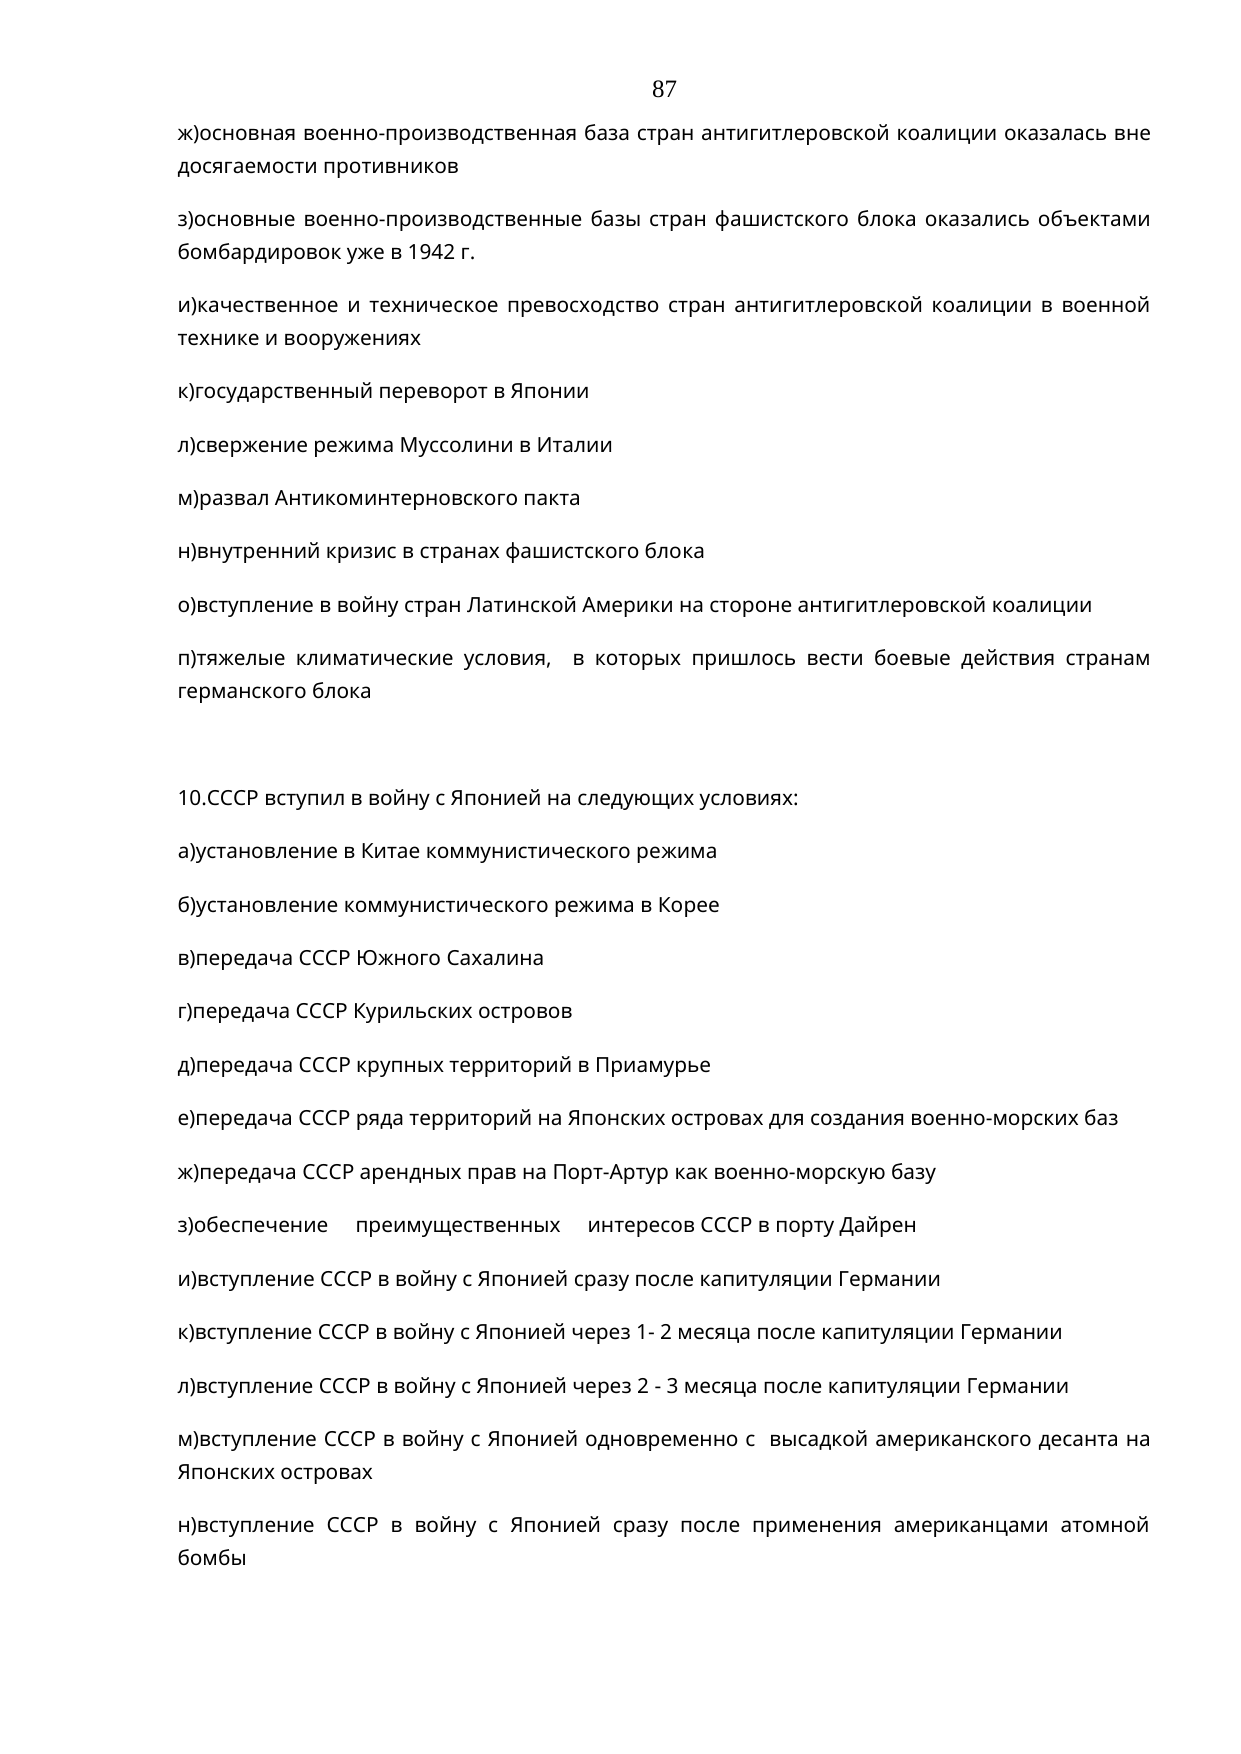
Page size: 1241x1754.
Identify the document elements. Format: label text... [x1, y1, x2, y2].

text к)вступление СССР в войну с Японией через 1- 2 месяца после капитуляции Германии [177, 1317, 1152, 1346]
text б)установление коммунистического режима в Корее [177, 890, 1152, 918]
text д)передача СССР крупных территорий в Приамурье [177, 1050, 1152, 1078]
text з)основные военно-производственные базы стран фашистского блока оказались объектами бомбардировок уже в . [177, 204, 1152, 265]
text м)развал Антикоминтерновского пакта [177, 483, 1152, 512]
text о)вступление в войну стран Латинской Америки на стороне антигитлеровской коалиции [177, 590, 1152, 618]
text г)передача СССР Курильских островов [177, 997, 1152, 1025]
text п)тяжелые климатические условия, в которых пришлось вести боевые действия странам германского блока [177, 643, 1152, 704]
text л)свержение режима Муссолини в Италии [177, 430, 1152, 458]
text л)вступление СССР в войну с Японией через 2 - 3 месяца после капитуляции Германии [177, 1371, 1152, 1399]
text и)качественное и техническое превосходство стран антигитлеровской коалиции в военной технике и вооружениях [177, 290, 1152, 351]
text е)передача СССР ряда территорий на Японских островах для создания военно-морских баз [177, 1103, 1152, 1132]
text ж)передача СССР арендных прав на Порт-Артур как военно-морскую базу [177, 1157, 1152, 1185]
text ж)основная военно-производственная база стран антигитлеровской коалиции оказалась вне досягаемости противников [177, 118, 1152, 179]
text к)государственный переворот в Японии [177, 376, 1152, 405]
text м)вступление СССР в войну с Японией одновременно с высадкой американского десанта на Японских островах [177, 1424, 1152, 1485]
text и)вступление СССР в войну с Японией сразу после капитуляции Германии [177, 1264, 1149, 1292]
text 10.СССР вступил в войну с Японией на следующих условиях: [177, 783, 1152, 811]
text н)внутренний кризис в странах фашистского блока [177, 537, 1152, 565]
text а)установление в Китае коммунистического режима [178, 836, 1147, 865]
text н)вступление СССР в войну с Японией сразу после применения американцами атомной бомбы [177, 1510, 1150, 1571]
text з)обеспечение преимущественных интересов СССР в порту Дайрен [177, 1210, 1152, 1239]
text в)передача СССР Южного Сахалина [177, 943, 1152, 972]
